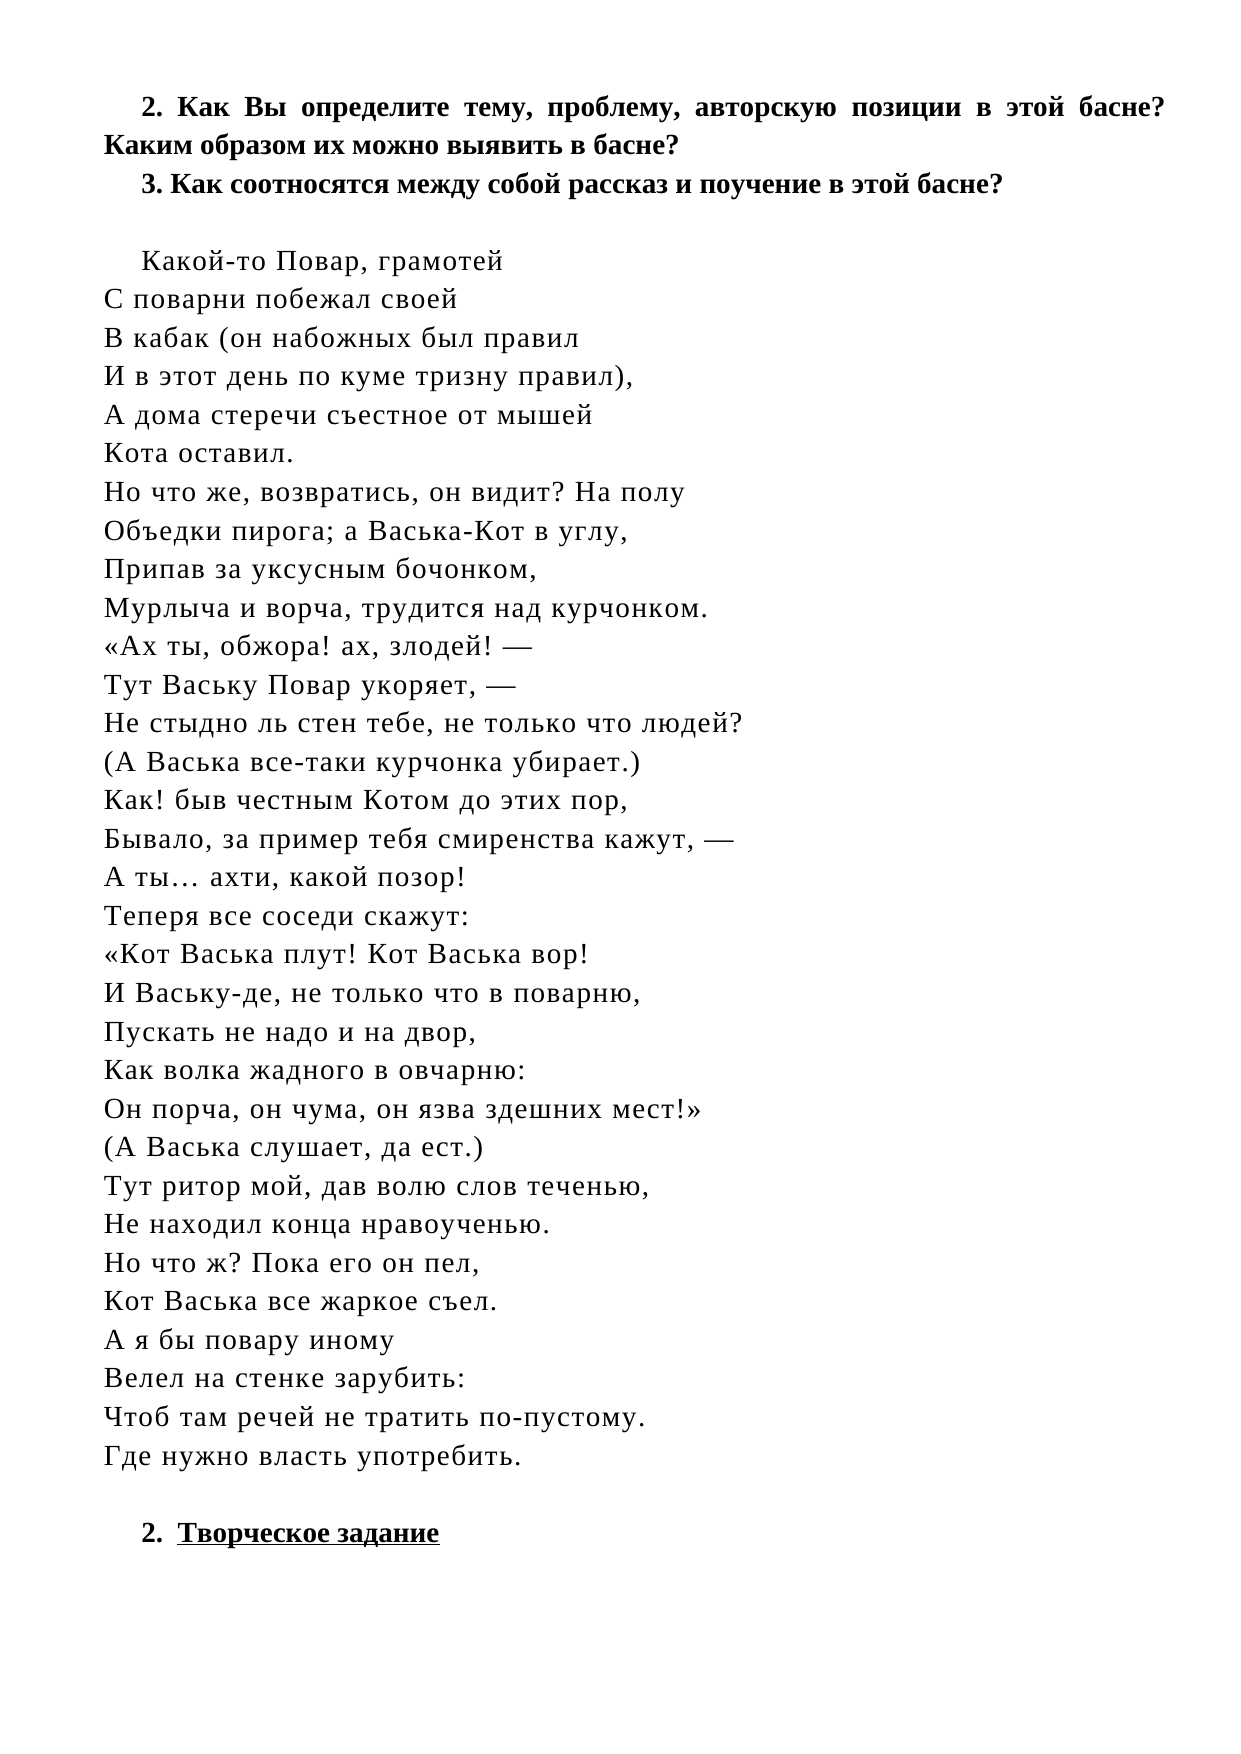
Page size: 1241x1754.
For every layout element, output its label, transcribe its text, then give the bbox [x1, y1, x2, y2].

text 2. Как Вы определите тему, проблему, авторскую позиции в этой басне? Каким образом их можно выявить в басне? [103, 89, 1167, 161]
list Творческое задание [103, 1515, 1167, 1548]
text 3. Как соотносятся между собой рассказ и поучение в этой басне? [103, 166, 1167, 199]
text Какой-то Повар, грамотей С поварни побежал своей В кабак (он набожных был правил И в этот день по куме тризну правил), А дома стеречи съестное от мышей Кота оставил. Но что же, возвратись, он видит? На полу Объедки пирога; а Васька-Кот в углу, Припав за уксусным бочонком, Мурлыча и ворча, трудится над курчонком. «Ах ты, обжора! ах, злодей! — Тут Ваську Повар укоряет, — Не стыдно ль стен тебе, не только что людей? (А Васька все-таки курчонка убирает.) Как! быв честным Котом до этих пор, Бывало, за пример тебя смиренства кажут, — А ты… ахти, какой позор! Теперя все соседи скажут: «Кот Васька плут! Кот Васька вор! И Ваську-де, не только что в поварню, Пускать не надо и на двор, Как волка жадного в овчарню: Он порча, он чума, он язва здешних мест!» (А Васька слушает, да ест.) Тут ритор мой, дав волю слов теченью, Не находил конца нравоученью. Но что ж? Пока его он пел, Кот Васька все жаркое съел. А я бы повару иному Велел на стенке зарубить: Чтоб там речей не тратить по-пустому. Где нужно власть употребить. [103, 243, 1167, 1471]
